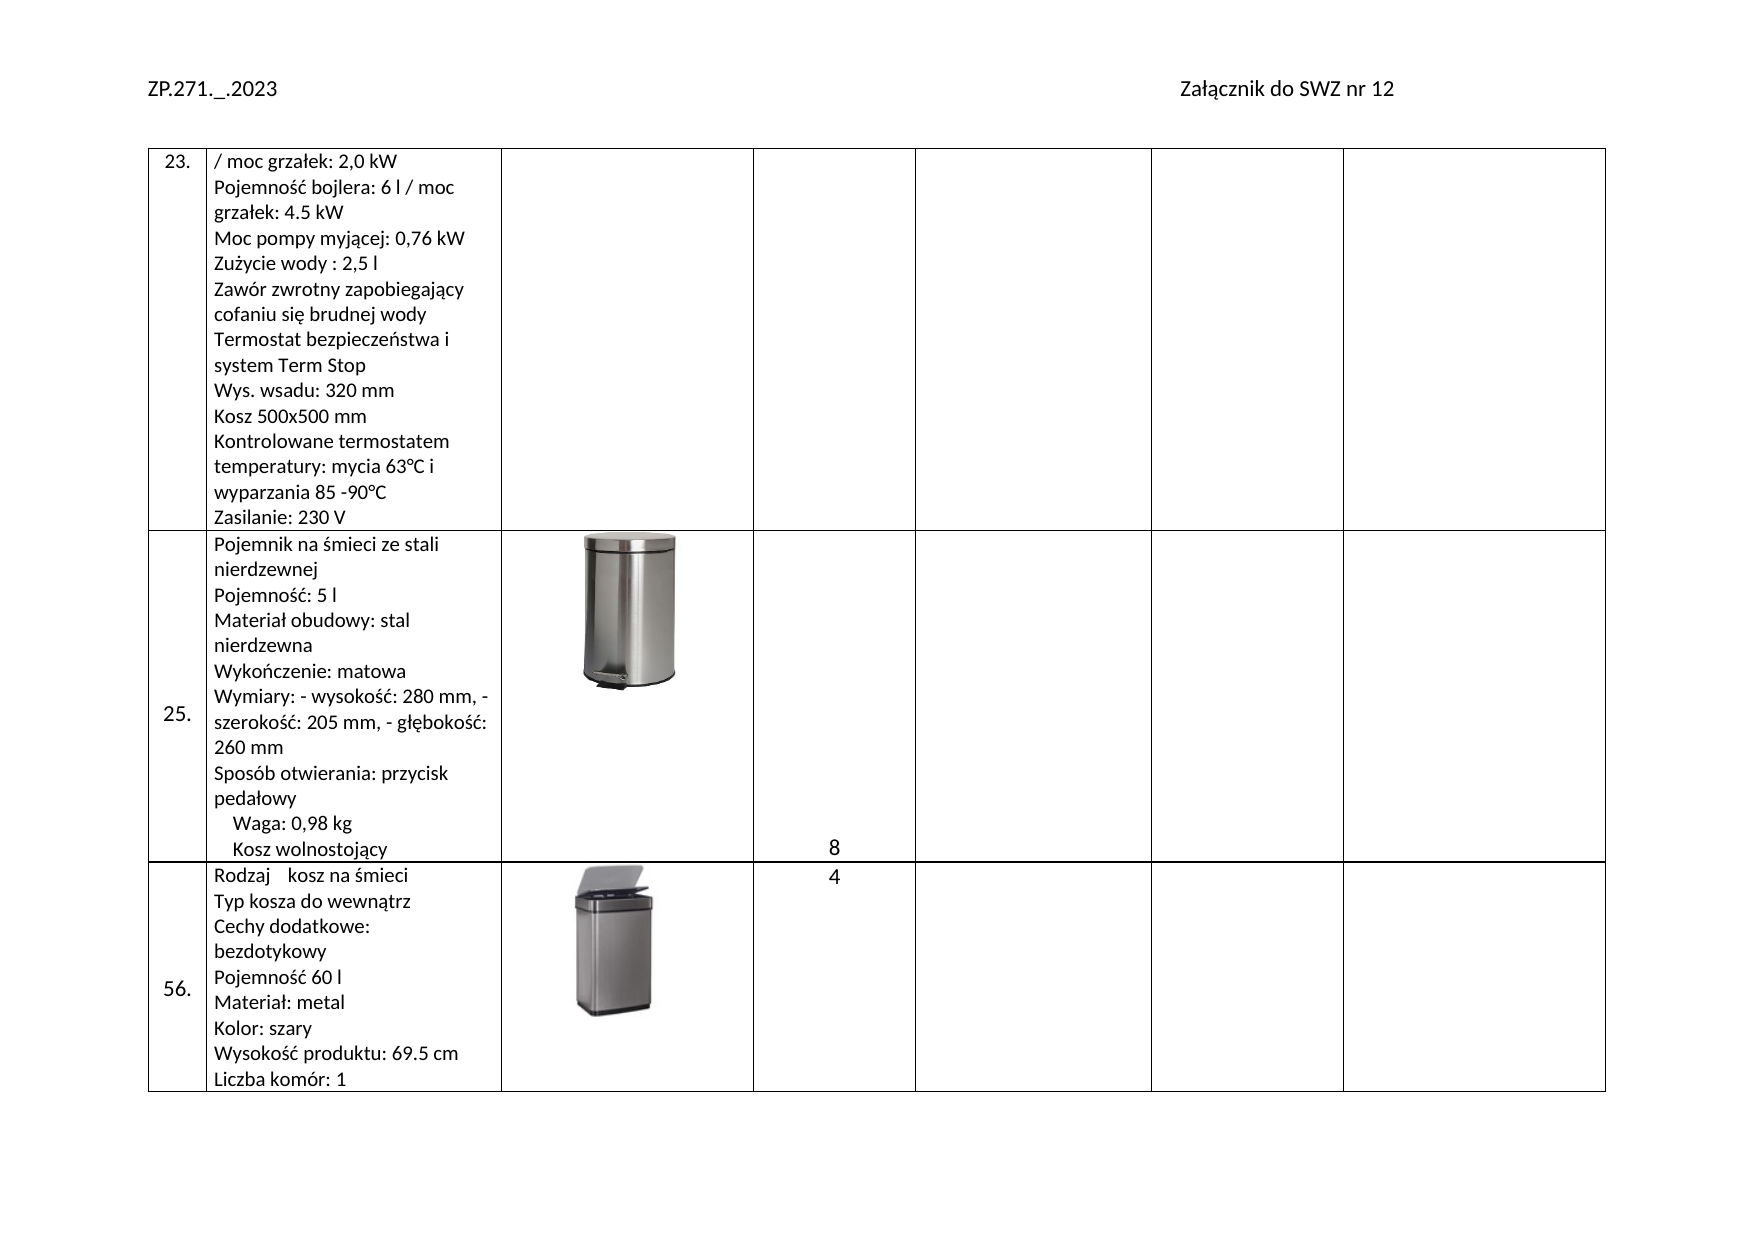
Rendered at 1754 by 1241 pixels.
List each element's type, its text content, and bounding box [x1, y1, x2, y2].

table_cell [1344, 863, 1605, 1091]
table_cell 23. [149, 149, 206, 530]
table_cell [916, 531, 1151, 861]
table_cell [502, 863, 753, 1091]
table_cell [207, 863, 501, 1091]
table_cell [502, 531, 753, 861]
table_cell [207, 149, 501, 530]
table_cell [1344, 149, 1605, 530]
table_cell [502, 149, 753, 530]
table_cell 4 [754, 863, 915, 1091]
table_cell 1 [754, 149, 915, 530]
table_cell [916, 863, 1151, 1091]
table_cell [1152, 531, 1343, 861]
table_cell [1152, 149, 1343, 530]
table_cell 25. [149, 531, 206, 861]
table_cell [1344, 531, 1605, 861]
table_cell 8 [754, 531, 915, 861]
table_cell 56. [149, 863, 206, 1091]
table_cell Pojemnik na śmieci ze stali nierdzewnej Pojemność: 5 l Materiał obudowy: stal nierdzewna Wykończenie: matowa Wymiary: - wysokość: 280 mm, - szerokość: 205 mm, - głębokość: 260 mm Sposób otwierania: przycisk pedałowy Waga: 0,98 kg Kosz wolnostojący [207, 531, 501, 861]
table_cell [1152, 863, 1343, 1091]
table_cell [916, 149, 1151, 530]
